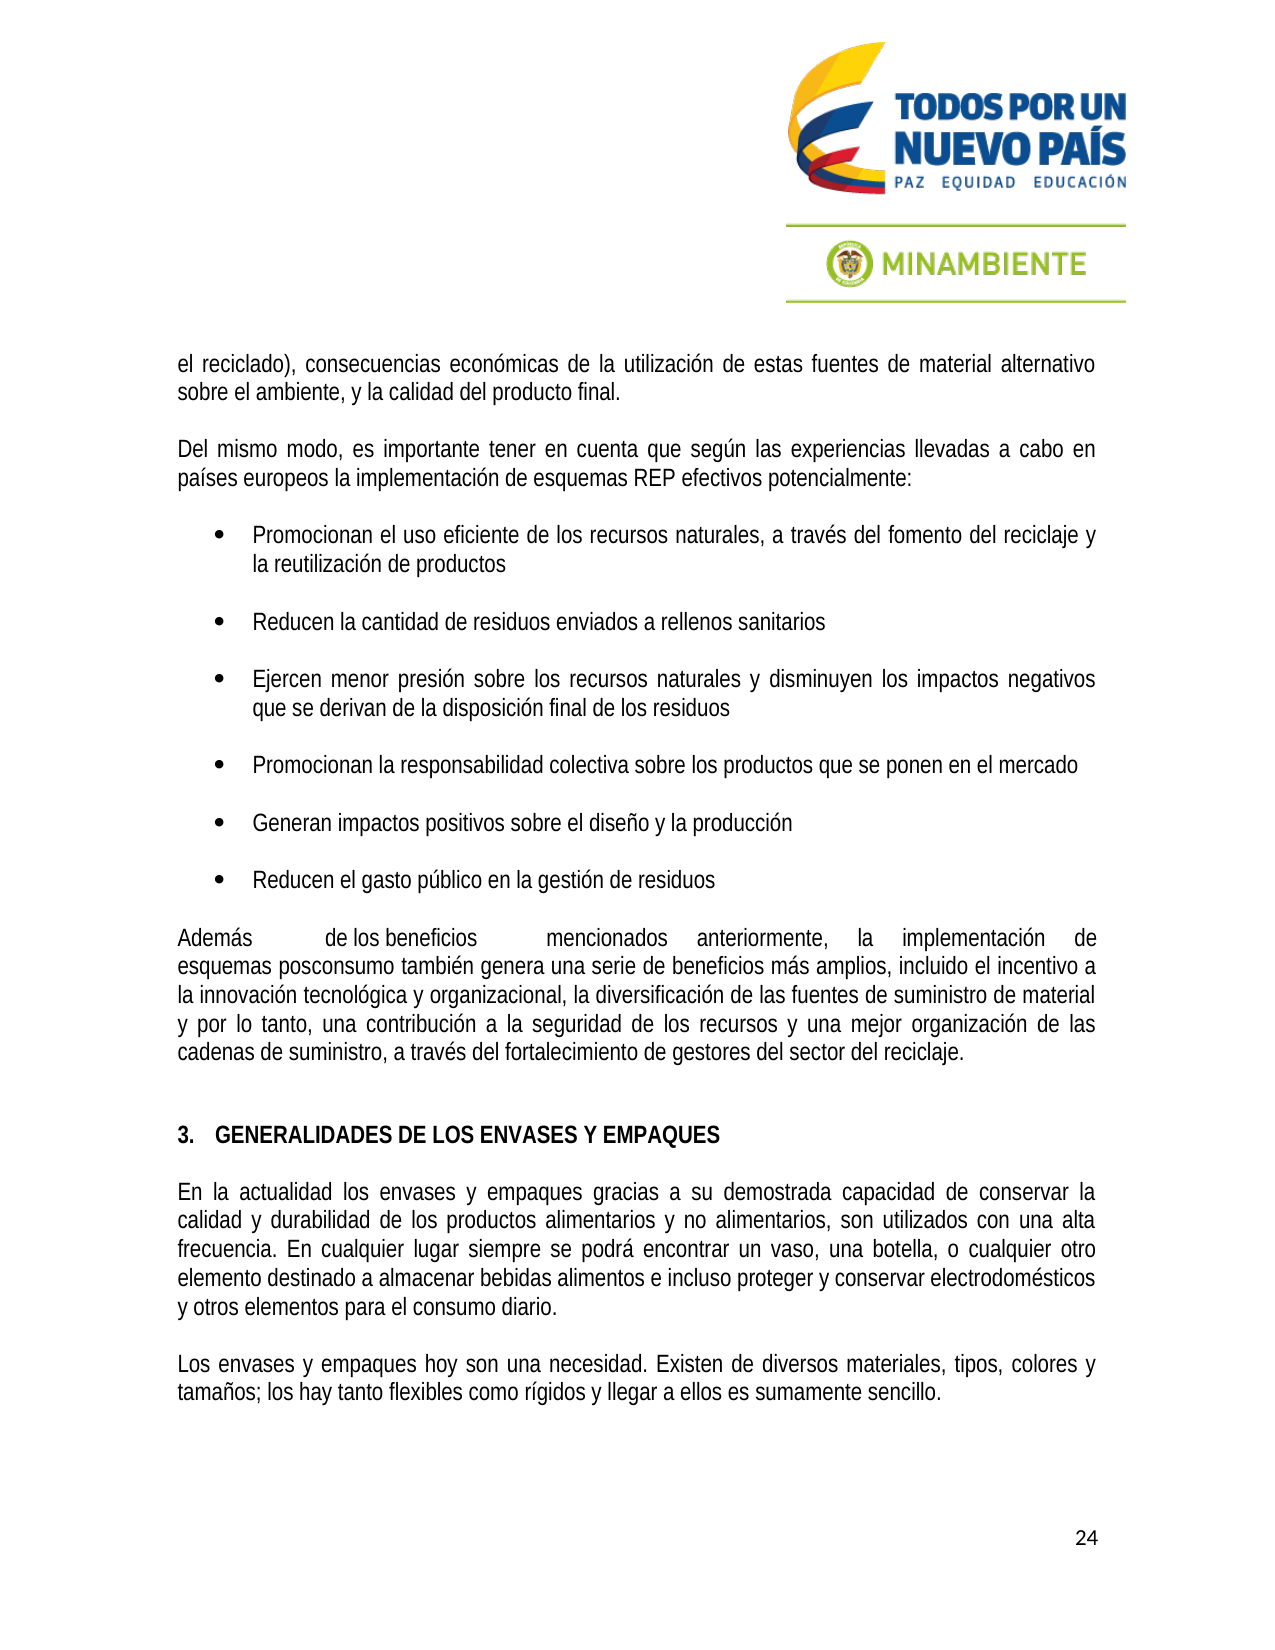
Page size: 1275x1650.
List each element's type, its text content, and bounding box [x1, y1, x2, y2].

list Reducen la cantidad de residuos enviados a rellenos sanitarios [215, 607, 1098, 635]
text Los envases y empaques hoy son una necesidad. Existen de diversos materiales, tipos, colores y tamaños; los hay tanto flexibles como rígidos y llegar a ellos es sumamente sencillo. [177, 1349, 1098, 1406]
picture [785, 42, 1127, 303]
text Del mismo modo, es importante tener en cuenta que según las experiencias llevadas a cabo en países europeos la implementación de esquemas REP efectivos potencialmente: [177, 434, 1098, 492]
list Promocionan la responsabilidad colectiva sobre los productos que se ponen en el mercado [215, 750, 1098, 779]
list Promocionan el uso eficiente de los recursos naturales, a través del fomento del reciclaje y la reutilización de productos [215, 520, 1098, 578]
list Generan impactos positivos sobre el diseño y la producción [215, 808, 1098, 837]
subtitle GENERALIDADES DE LOS ENVASES Y EMPAQUES [177, 1119, 1098, 1148]
list Ejercen menor presión sobre los recursos naturales y disminuyen los impactos negativos que se derivan de la disposición final de los residuos [215, 664, 1098, 722]
text En la actualidad los envases y empaques gracias a su demostrada capacidad de conservar la calidad y durabilidad de los productos alimentarios y no alimentarios, son utilizados con una alta frecuencia. En cualquier lugar siempre se podrá encontrar un vaso, una botella, o cualquier otro elemento destinado a almacenar bebidas alimentos e incluso proteger y conservar electrodomésticos y otros elementos para el consumo diario. [177, 1177, 1098, 1320]
list Reducen el gasto público en la gestión de residuos [215, 865, 1098, 894]
text Además de los beneficios mencionados anteriormente, la implementación de esquemas posconsumo también genera una serie de beneficios más amplios, incluido el incentivo a la innovación tecnológica y organizacional, la diversificación de las fuentes de suministro de material y por lo tanto, una contribución a la seguridad de los recursos y una mejor organización de las cadenas de suministro, a través del fortalecimiento de gestores del sector del reciclaje. [177, 923, 1098, 1066]
